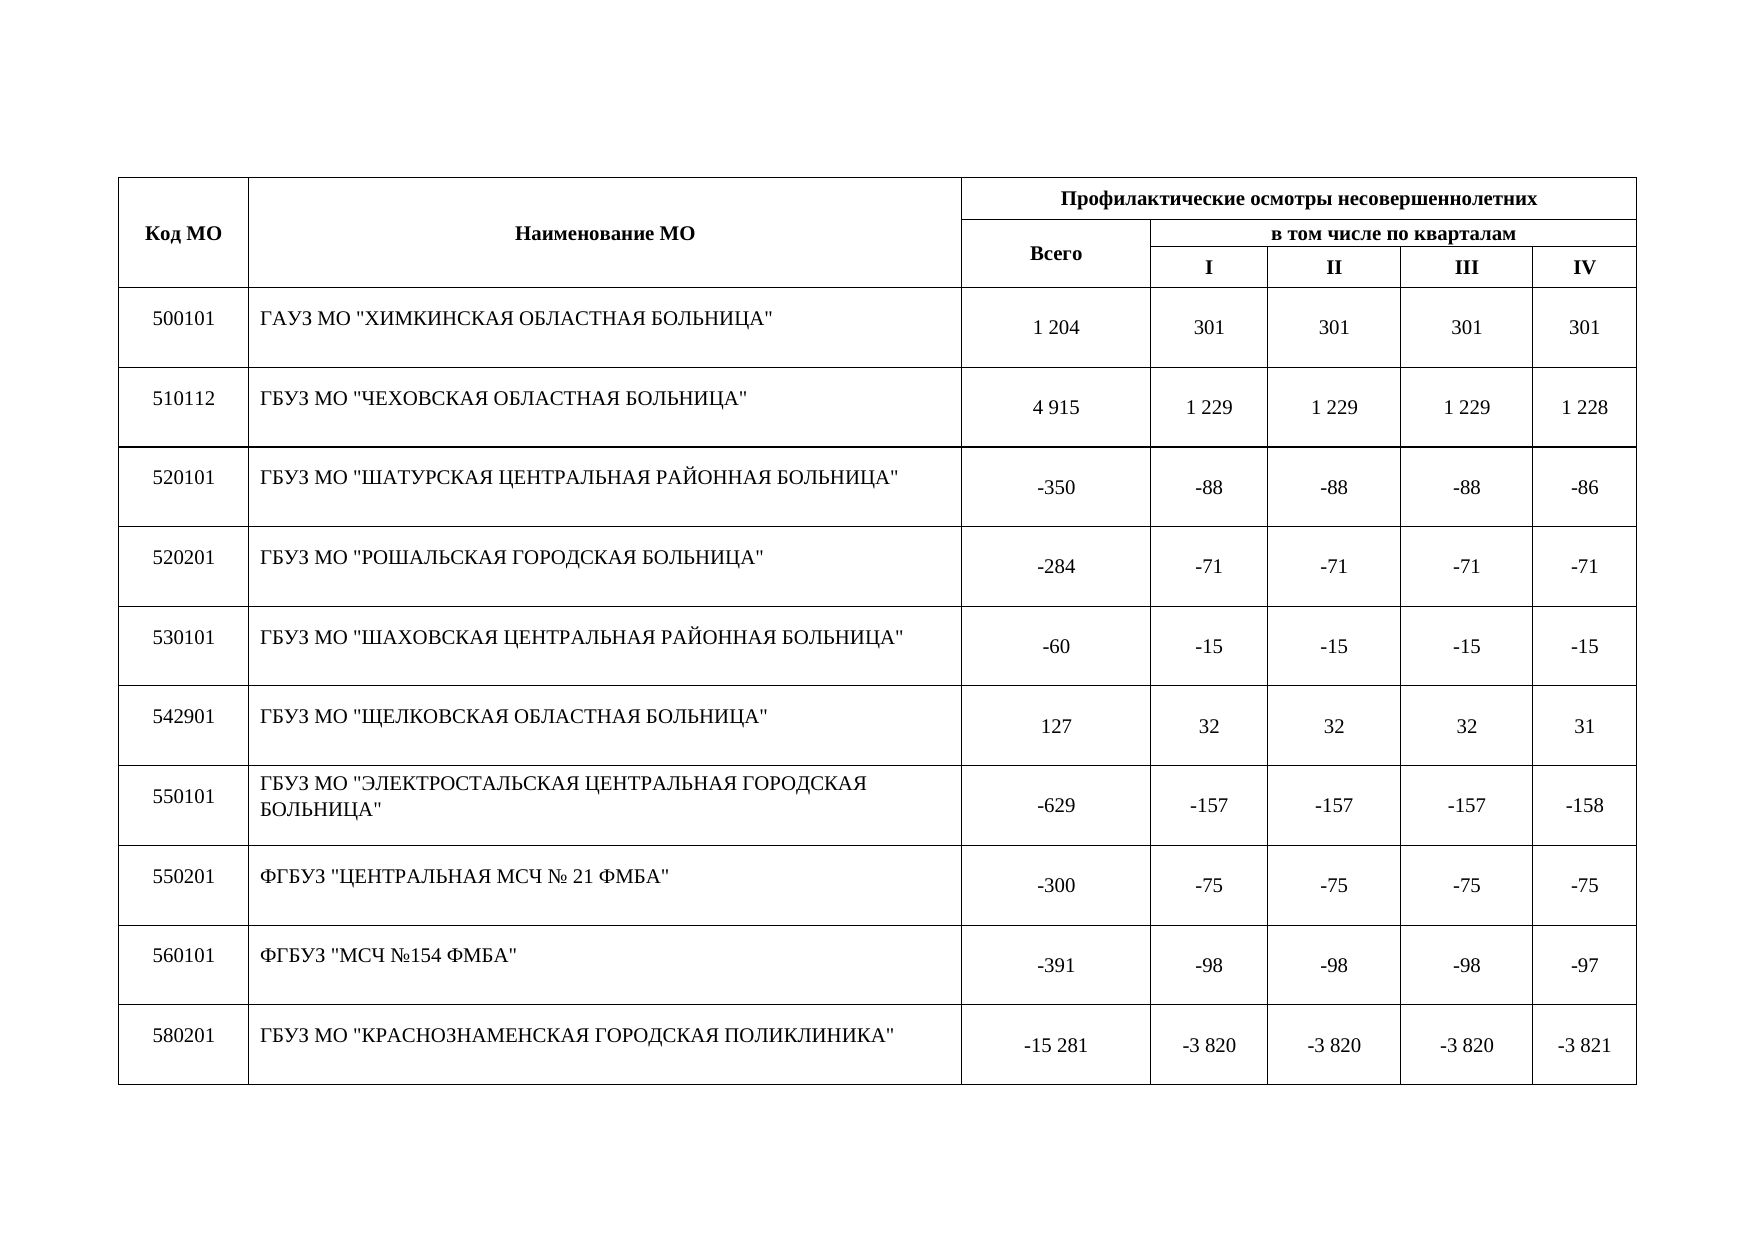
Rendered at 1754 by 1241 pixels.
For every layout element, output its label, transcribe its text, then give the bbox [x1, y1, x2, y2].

table_cell 1 204 [962, 288, 1150, 367]
table_cell 301 [1268, 288, 1400, 367]
table_cell -3 820 [1151, 1005, 1267, 1084]
table_cell 510112 [119, 368, 248, 446]
table_cell -15 [1533, 607, 1636, 685]
table_cell ГБУЗ МО "РОШАЛЬСКАЯ ГОРОДСКАЯ БОЛЬНИЦА" [249, 527, 961, 606]
table_cell 127 [962, 686, 1150, 765]
table_cell -75 [1268, 846, 1400, 924]
table_cell -158 [1533, 766, 1636, 845]
table_cell -75 [1401, 846, 1532, 924]
table_cell 301 [1401, 288, 1532, 367]
table_cell -98 [1151, 926, 1267, 1004]
table_cell -300 [962, 846, 1150, 924]
table_cell -350 [962, 448, 1150, 526]
table_cell 500101 [119, 288, 248, 367]
table_cell 550101 [119, 766, 248, 845]
table_cell 1 228 [1533, 368, 1636, 446]
table_cell -98 [1268, 926, 1400, 1004]
table_cell ГБУЗ МО "ШАТУРСКАЯ ЦЕНТРАЛЬНАЯ РАЙОННАЯ БОЛЬНИЦА" [249, 448, 961, 526]
table_cell 301 [1151, 288, 1267, 367]
table_cell 32 [1268, 686, 1400, 765]
table_cell ГБУЗ МО "ШАХОВСКАЯ ЦЕНТРАЛЬНАЯ РАЙОННАЯ БОЛЬНИЦА" [249, 607, 961, 685]
table_cell ФГБУЗ "ЦЕНТРАЛЬНАЯ МСЧ № 21 ФМБА" [249, 846, 961, 924]
table_cell -391 [962, 926, 1150, 1004]
table_cell -60 [962, 607, 1150, 685]
table_cell ГБУЗ МО "КРАСНОЗНАМЕНСКАЯ ГОРОДСКАЯ ПОЛИКЛИНИКА" [249, 1005, 961, 1084]
table_cell IV [1533, 247, 1636, 287]
table_cell -88 [1401, 448, 1532, 526]
table_cell III [1401, 247, 1532, 287]
table_cell ГБУЗ МО "ЩЕЛКОВСКАЯ ОБЛАСТНАЯ БОЛЬНИЦА" [249, 686, 961, 765]
table_cell ГБУЗ МО "ЧЕХОВСКАЯ ОБЛАСТНАЯ БОЛЬНИЦА" [249, 368, 961, 446]
table_cell -157 [1401, 766, 1532, 845]
table_cell I [1151, 247, 1267, 287]
table_cell -71 [1533, 527, 1636, 606]
table_cell -157 [1268, 766, 1400, 845]
table_cell -71 [1268, 527, 1400, 606]
table_cell ГАУЗ МО "ХИМКИНСКАЯ ОБЛАСТНАЯ БОЛЬНИЦА" [249, 288, 961, 367]
table_cell 301 [1533, 288, 1636, 367]
table_cell -97 [1533, 926, 1636, 1004]
table_cell -71 [1151, 527, 1267, 606]
table_cell -71 [1401, 527, 1532, 606]
table_cell 1 229 [1401, 368, 1532, 446]
table_header Наименование МО [249, 178, 961, 287]
table_cell -3 820 [1268, 1005, 1400, 1084]
table_cell 520101 [119, 448, 248, 526]
table_cell 560101 [119, 926, 248, 1004]
table_cell -15 [1268, 607, 1400, 685]
table_cell -157 [1151, 766, 1267, 845]
table_cell -88 [1151, 448, 1267, 526]
table_cell 32 [1151, 686, 1267, 765]
table_cell 4 915 [962, 368, 1150, 446]
table_cell 580201 [119, 1005, 248, 1084]
table_cell 31 [1533, 686, 1636, 765]
table_cell -15 281 [962, 1005, 1150, 1084]
table_cell 530101 [119, 607, 248, 685]
table_cell -3 820 [1401, 1005, 1532, 1084]
table_cell Всего [962, 220, 1150, 287]
table_cell -15 [1151, 607, 1267, 685]
table_cell -98 [1401, 926, 1532, 1004]
table_cell ГБУЗ МО "ЭЛЕКТРОСТАЛЬСКАЯ ЦЕНТРАЛЬНАЯ ГОРОДСКАЯ БОЛЬНИЦА" [249, 766, 961, 845]
table_cell -88 [1268, 448, 1400, 526]
table_cell ФГБУЗ "МСЧ №154 ФМБА" [249, 926, 961, 1004]
table_cell -86 [1533, 448, 1636, 526]
table_cell в том числе по кварталам [1151, 220, 1636, 246]
table_cell 1 229 [1151, 368, 1267, 446]
table_cell -284 [962, 527, 1150, 606]
table_cell -15 [1401, 607, 1532, 685]
table_header Профилактические осмотры несовершеннолетних [962, 178, 1636, 218]
table_cell -75 [1151, 846, 1267, 924]
table_cell 520201 [119, 527, 248, 606]
table_cell -629 [962, 766, 1150, 845]
table_cell -75 [1533, 846, 1636, 924]
table_header Код МО [119, 178, 248, 287]
table_cell 542901 [119, 686, 248, 765]
table_cell II [1268, 247, 1400, 287]
table_cell 32 [1401, 686, 1532, 765]
table_cell -3 821 [1533, 1005, 1636, 1084]
table_cell 550201 [119, 846, 248, 924]
table_cell 1 229 [1268, 368, 1400, 446]
